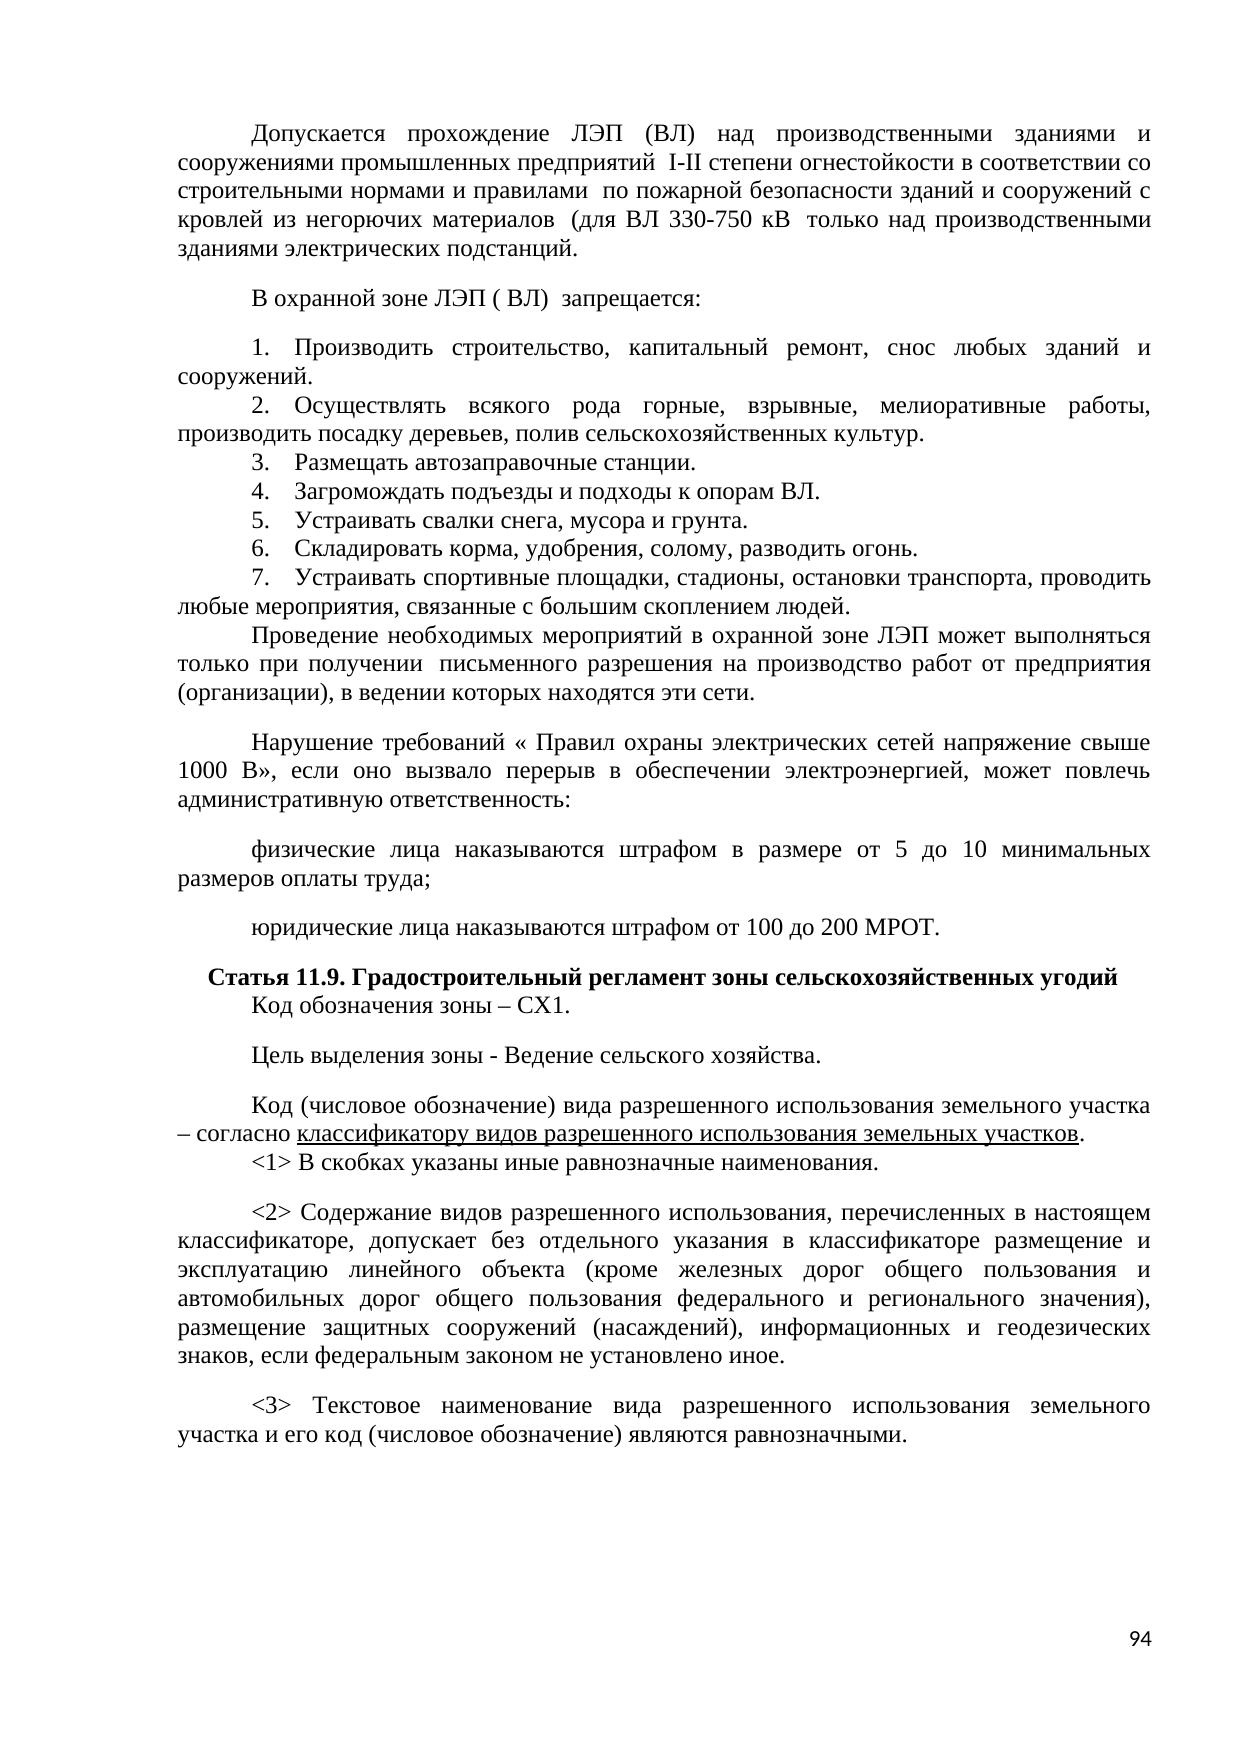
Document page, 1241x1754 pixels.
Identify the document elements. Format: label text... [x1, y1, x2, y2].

text физические лица наказываются штрафом в размере от 5 до 10 минимальных размеров оплаты труда; [177, 834, 1152, 891]
list Производить строительство, капитальный ремонт, снос любых зданий и сооружений. [177, 332, 1152, 390]
list Статья 11.9. Градостроительный регламент зоны сельскохозяйственных угодий [207, 962, 1152, 991]
text <1> В скобках указаны иные равнозначные наименования. [177, 1147, 1152, 1176]
text Допускается прохождение ЛЭП (ВЛ) над производственными зданиями и сооружениями промышленных предприятий I-II степени огнестойкости в соответствии со строительными нормами и правилами по пожарной безопасности зданий и сооружений с кровлей из негорючих материалов (для ВЛ 330-750 кВ только над производственными зданиями электрических подстанций. [177, 118, 1152, 262]
list Код (числовое обозначение) вида разрешенного использования земельного участка – согласно классификатору видов разрешенного использования земельных участков. [177, 1090, 1152, 1147]
text Код обозначения зоны – СХ1. [177, 991, 1152, 1019]
text Проведение необходимых мероприятий в охранной зоне ЛЭП может выполняться только при получении письменного разрешения на производство работ от предприятия (организации), в ведении которых находятся эти сети. [177, 620, 1152, 706]
text Нарушение требований « Правил охраны электрических сетей напряжение свыше 1000 В», если оно вызвало перерыв в обеспечении электроэнергией, может повлечь административную ответственность: [177, 727, 1152, 813]
text <3> Текстовое наименование вида разрешенного использования земельного участка и его код (числовое обозначение) являются равнозначными. [177, 1390, 1152, 1448]
text В охранной зоне ЛЭП ( ВЛ) запрещается: [177, 283, 1152, 311]
list Складировать корма, удобрения, солому, разводить огонь. [177, 533, 1152, 562]
text Цель выделения зоны - Ведение сельского хозяйства. [177, 1040, 1152, 1069]
list Устраивать спортивные площадки, стадионы, остановки транспорта, проводить любые мероприятия, связанные с большим скоплением людей. [177, 562, 1152, 620]
list Осуществлять всякого рода горные, взрывные, мелиоративные работы, производить посадку деревьев, полив сельскохозяйственных культур. [177, 390, 1152, 447]
text <2> Содержание видов разрешенного использования, перечисленных в настоящем классификаторе, допускает без отдельного указания в классификаторе размещение и эксплуатацию линейного объекта (кроме железных дорог общего пользования и автомобильных дорог общего пользования федерального и регионального значения), размещение защитных сооружений (насаждений), информационных и геодезических знаков, если федеральным законом не установлено иное. [177, 1197, 1152, 1369]
list Размещать автозаправочные станции. [177, 447, 1152, 476]
list Устраивать свалки снега, мусора и грунта. [177, 505, 1152, 533]
list Загромождать подъезды и подходы к опорам ВЛ. [177, 476, 1152, 505]
text юридические лица наказываются штрафом от 100 до 200 МРОТ. [177, 912, 1152, 941]
